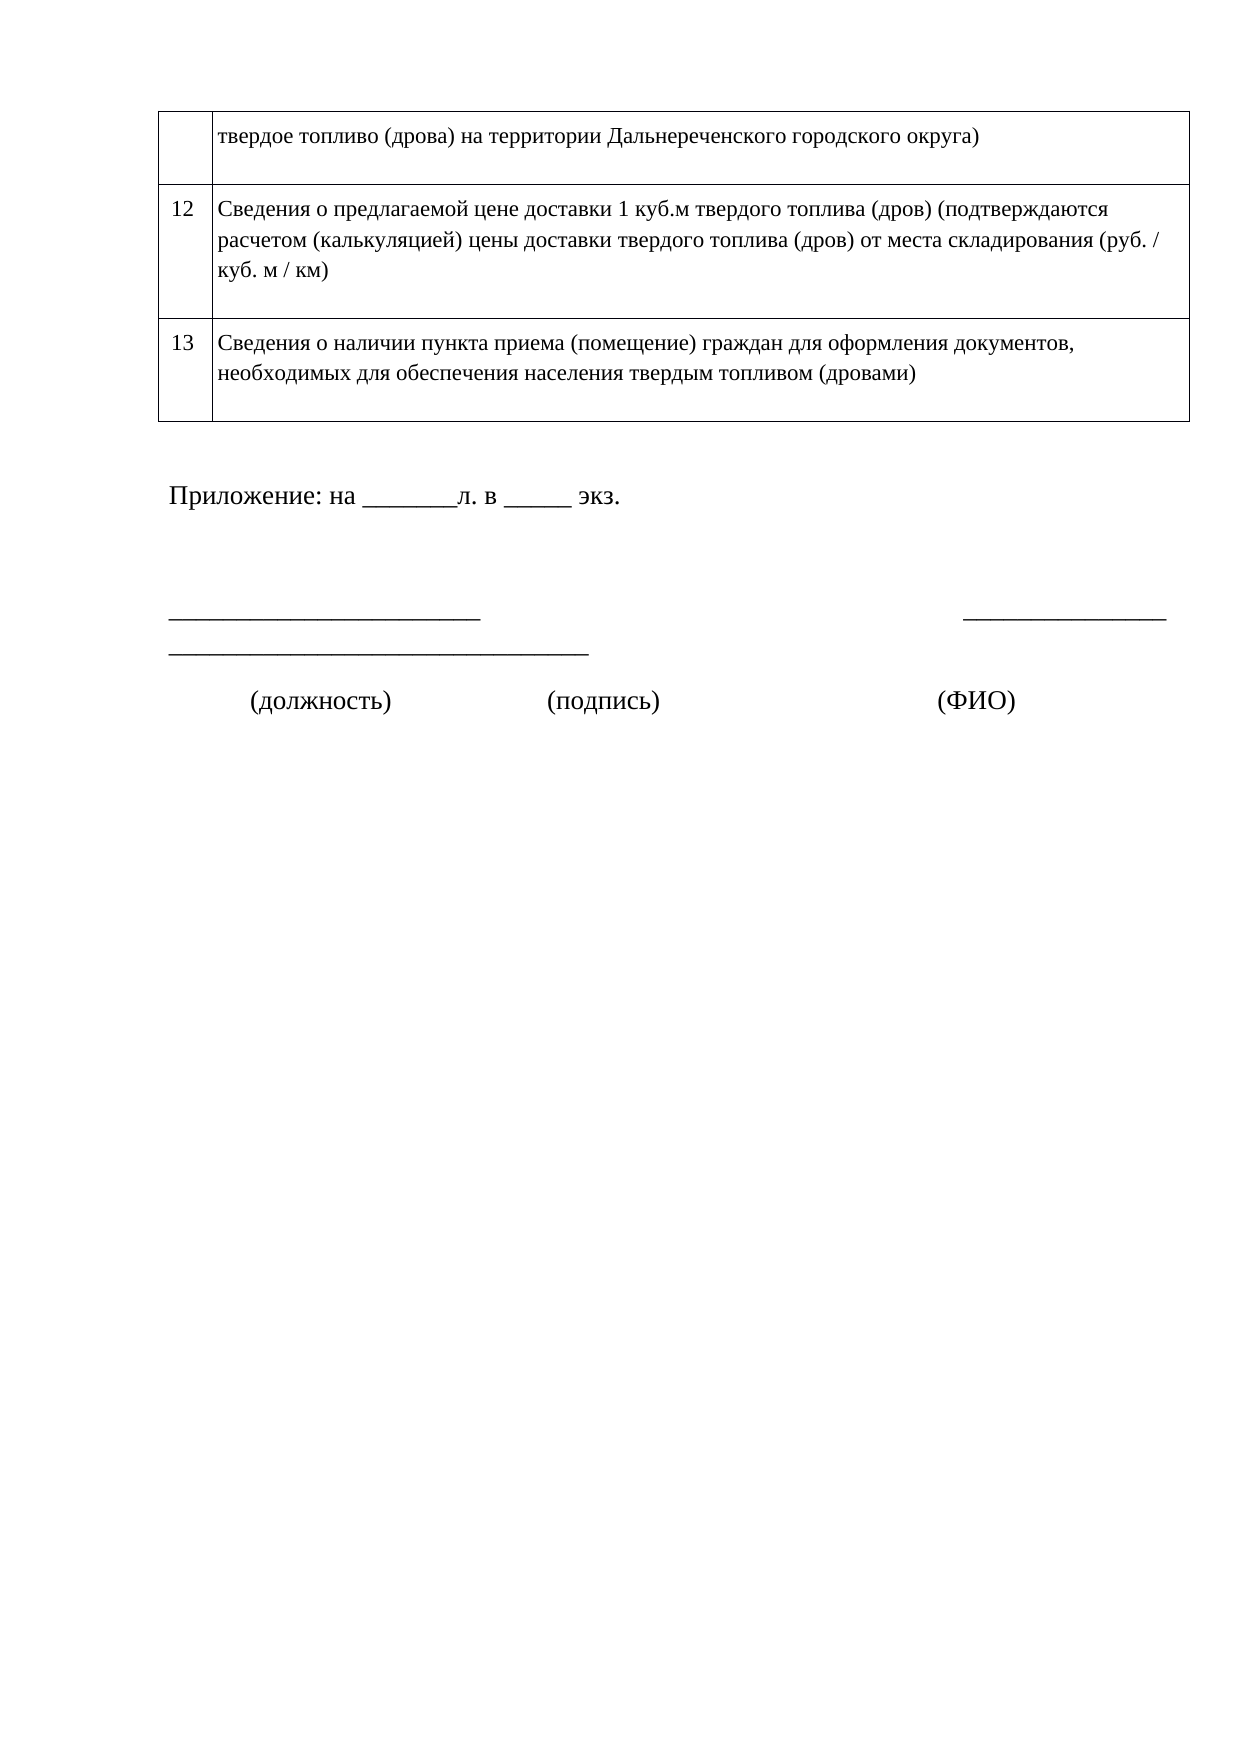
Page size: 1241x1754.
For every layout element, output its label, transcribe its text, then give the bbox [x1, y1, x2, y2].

table_cell 12 [159, 185, 212, 318]
text (должность) (подпись) (ФИО) [169, 684, 1167, 715]
text _______________________ _______________ _______________________________ [169, 592, 1167, 659]
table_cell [213, 112, 1189, 184]
table_cell 11 [159, 112, 212, 184]
table_cell Сведения о предлагаемой цене доставки 1 куб.м твердого топлива (дров) (подтверждаются расчетом (калькуляцией) цены доставки твердого топлива (дров) от места складирования (руб. / куб. м / км) [213, 185, 1189, 318]
text Приложение: на _______л. в _____ экз. [169, 479, 1167, 510]
table_cell 13 [159, 319, 212, 421]
table_cell Сведения о наличии пункта приема (помещение) граждан для оформления документов, необходимых для обеспечения населения твердым топливом (дровами) [213, 319, 1189, 421]
